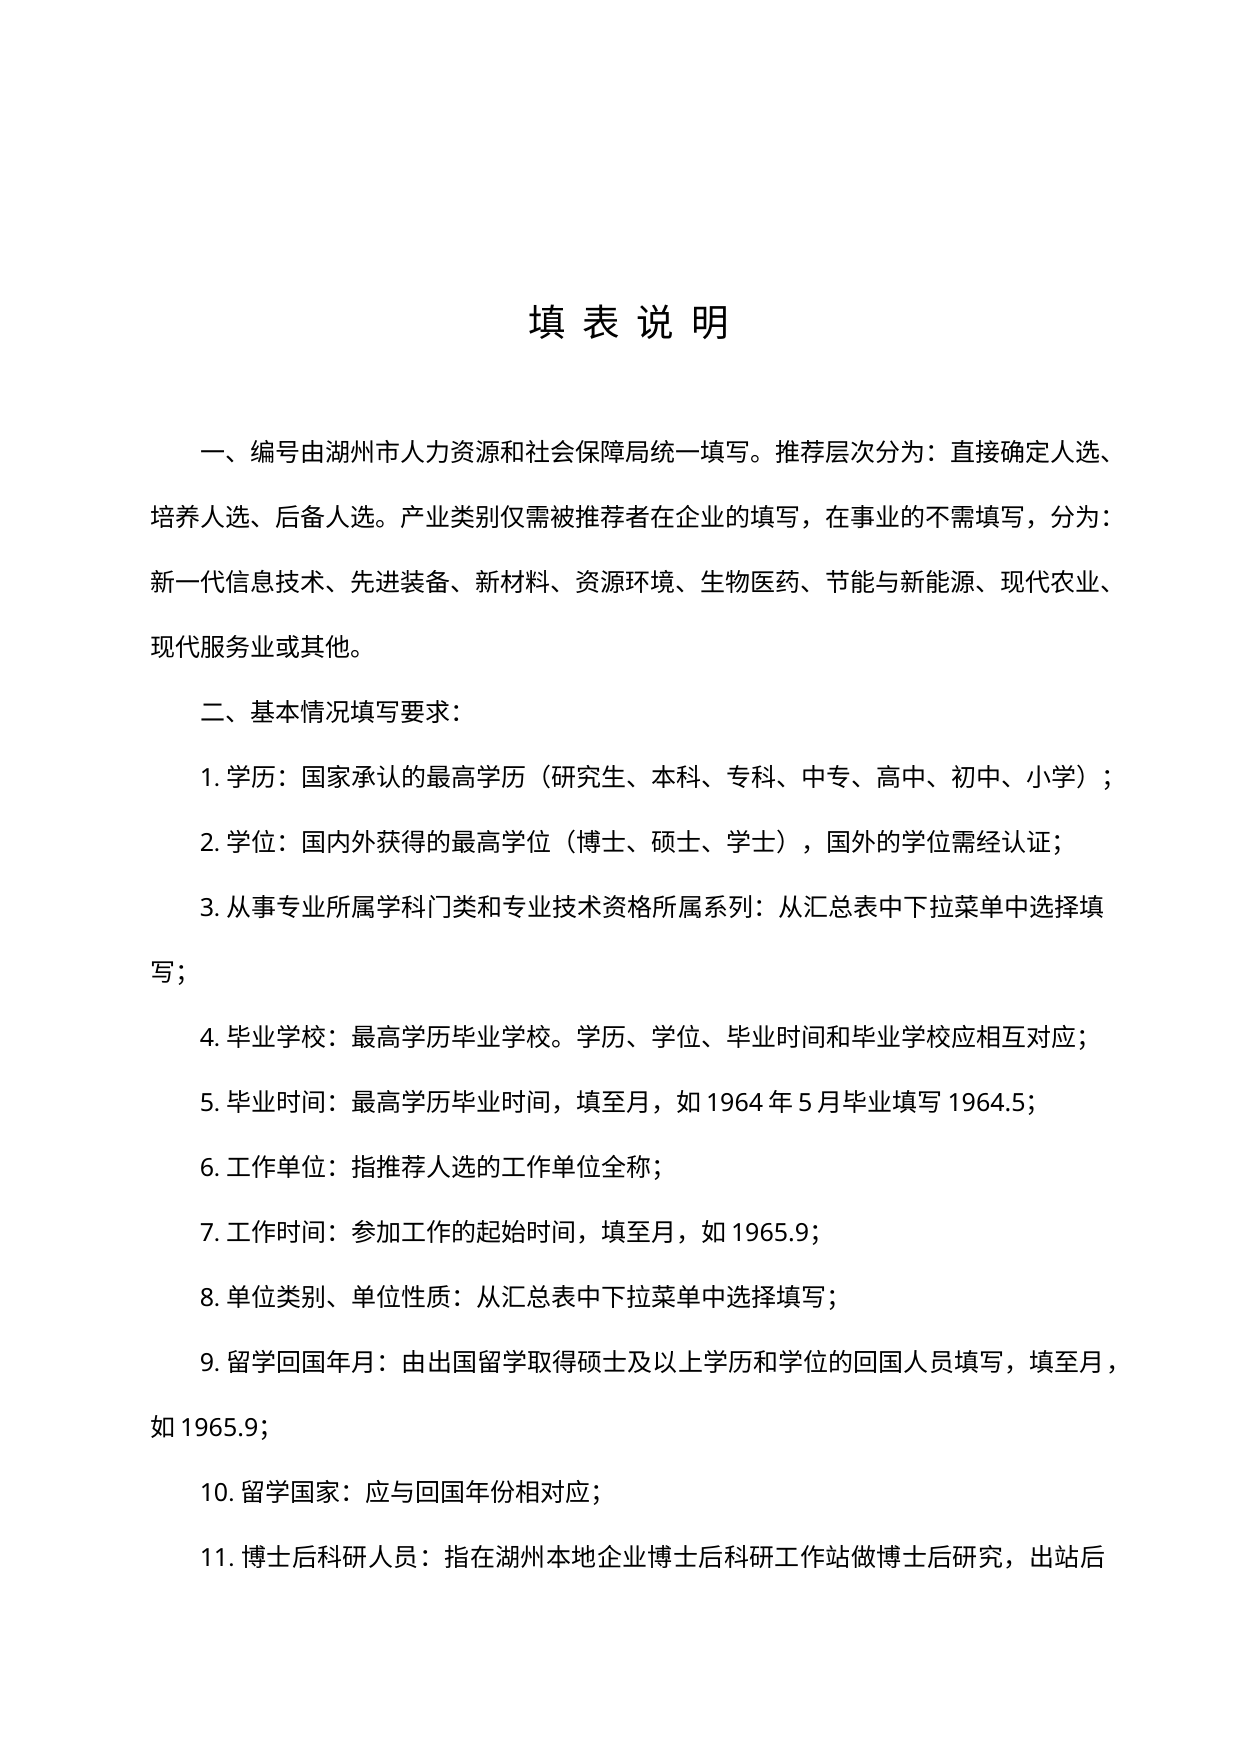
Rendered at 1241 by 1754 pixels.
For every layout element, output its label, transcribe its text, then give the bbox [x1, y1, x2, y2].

text 8. 单位类别、单位性质：从汇总表中下拉菜单中选择填写； [150, 1263, 1106, 1328]
text 2. 学位：国内外获得的最高学位（博士、硕士、学士），国外的学位需经认证； [150, 808, 1106, 873]
text 4. 毕业学校：最高学历毕业学校。学历、学位、毕业时间和毕业学校应相互对应； [150, 1003, 1106, 1068]
text 6. 工作单位：指推荐人选的工作单位全称； [150, 1133, 1106, 1198]
text 二、基本情况填写要求： [150, 678, 1106, 743]
text 填 表 说 明 [150, 288, 1106, 353]
text 3. 从事专业所属学科门类和专业技术资格所属系列：从汇总表中下拉菜单中选择填写； [150, 873, 1106, 1003]
text 5. 毕业时间：最高学历毕业时间，填至月，如1964年5月毕业填写1964.5； [150, 1068, 1106, 1133]
text 9. 留学回国年月：由出国留学取得硕士及以上学历和学位的回国人员填写，填至月，如1965.9； [150, 1328, 1106, 1458]
text 1. 学历：国家承认的最高学历（研究生、本科、专科、中专、高中、初中、小学）； [150, 743, 1106, 808]
text 一、编号由湖州市人力资源和社会保障局统一填写。推荐层次分为：直接确定人选、培养人选、后备人选。产业类别仅需被推荐者在企业的填写，在事业的不需填写，分为：新一代信息技术、先进装备、新材料、资源环境、生物医药、节能与新能源、现代农业、现代服务业或其他。 [150, 418, 1106, 678]
text 10. 留学国家：应与回国年份相对应； [150, 1458, 1106, 1523]
text 7. 工作时间：参加工作的起始时间，填至月，如1965.9； [150, 1198, 1106, 1263]
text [150, 1523, 1106, 1588]
